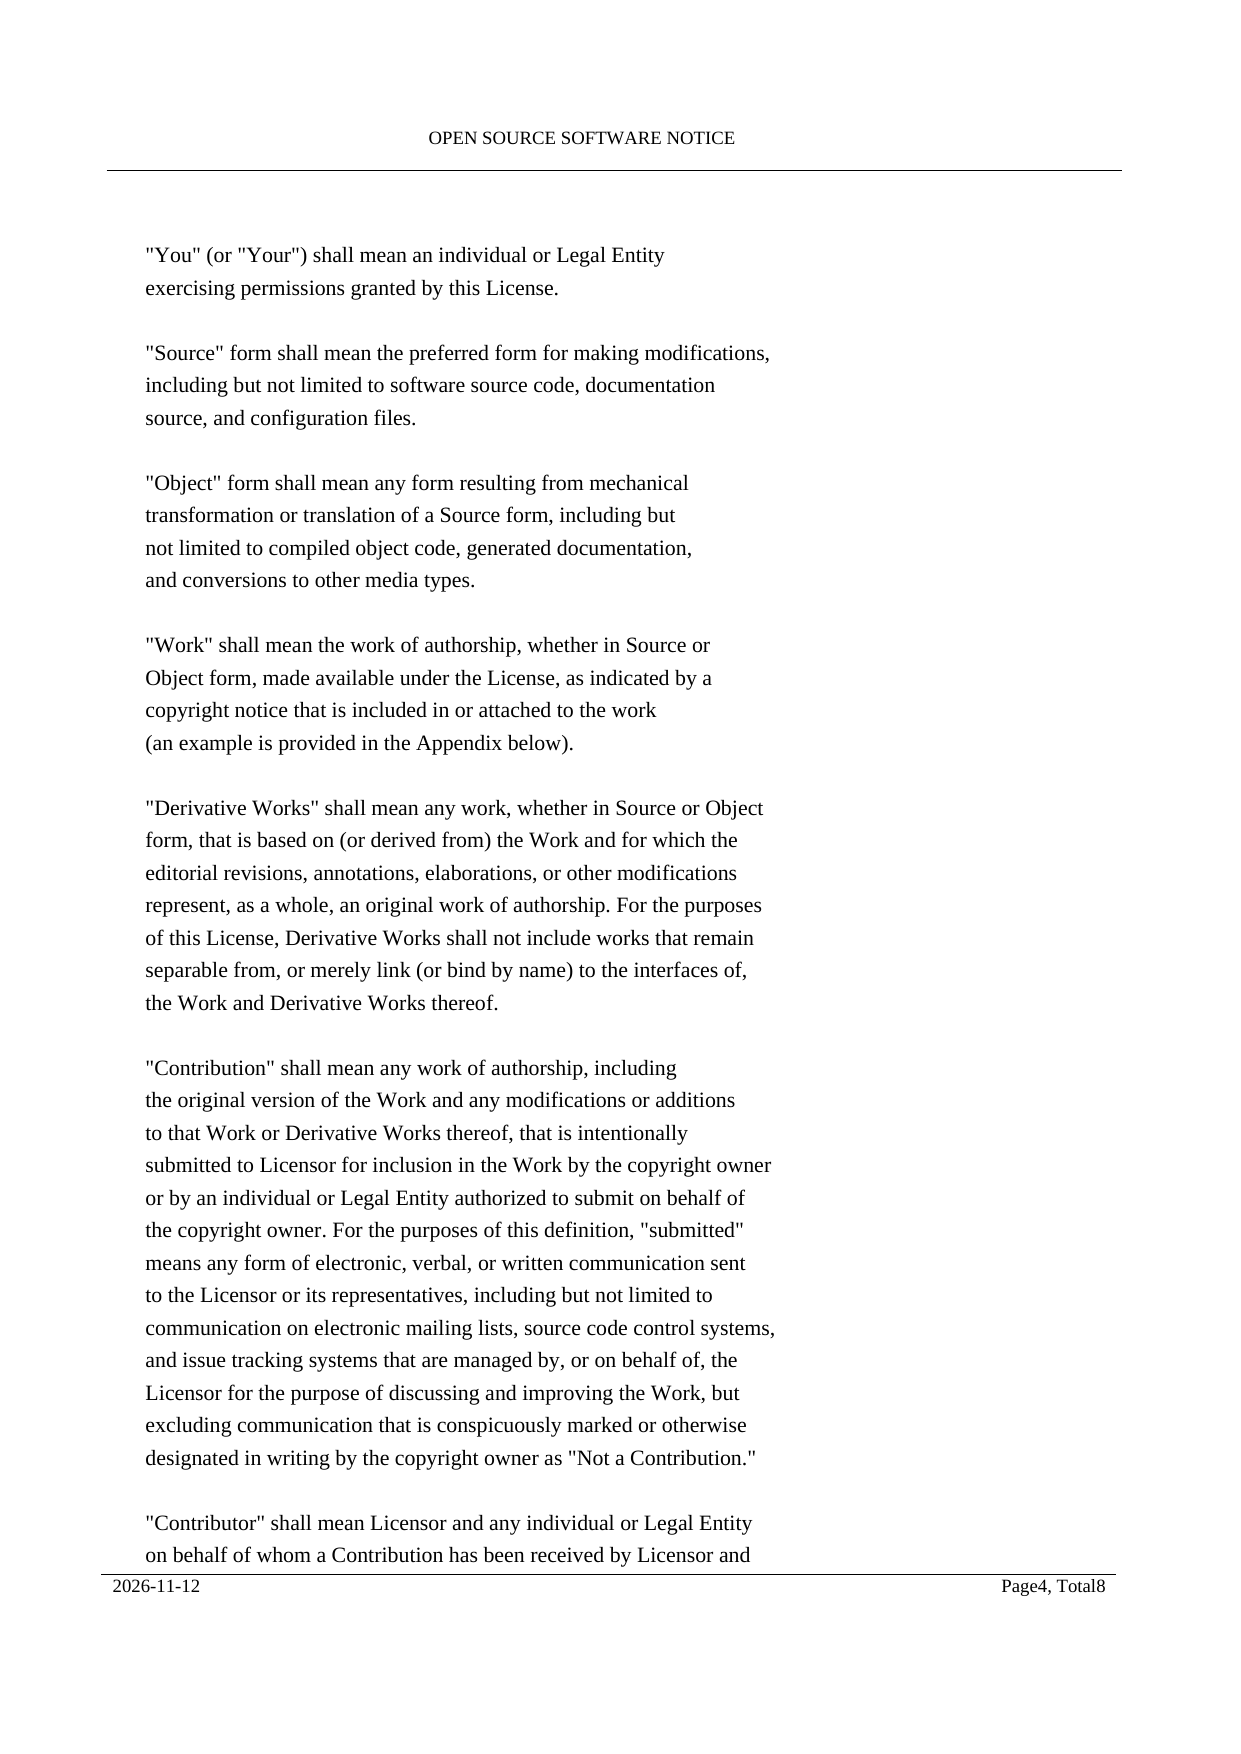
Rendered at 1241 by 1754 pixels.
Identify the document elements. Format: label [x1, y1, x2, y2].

text [112, 206, 1128, 1571]
